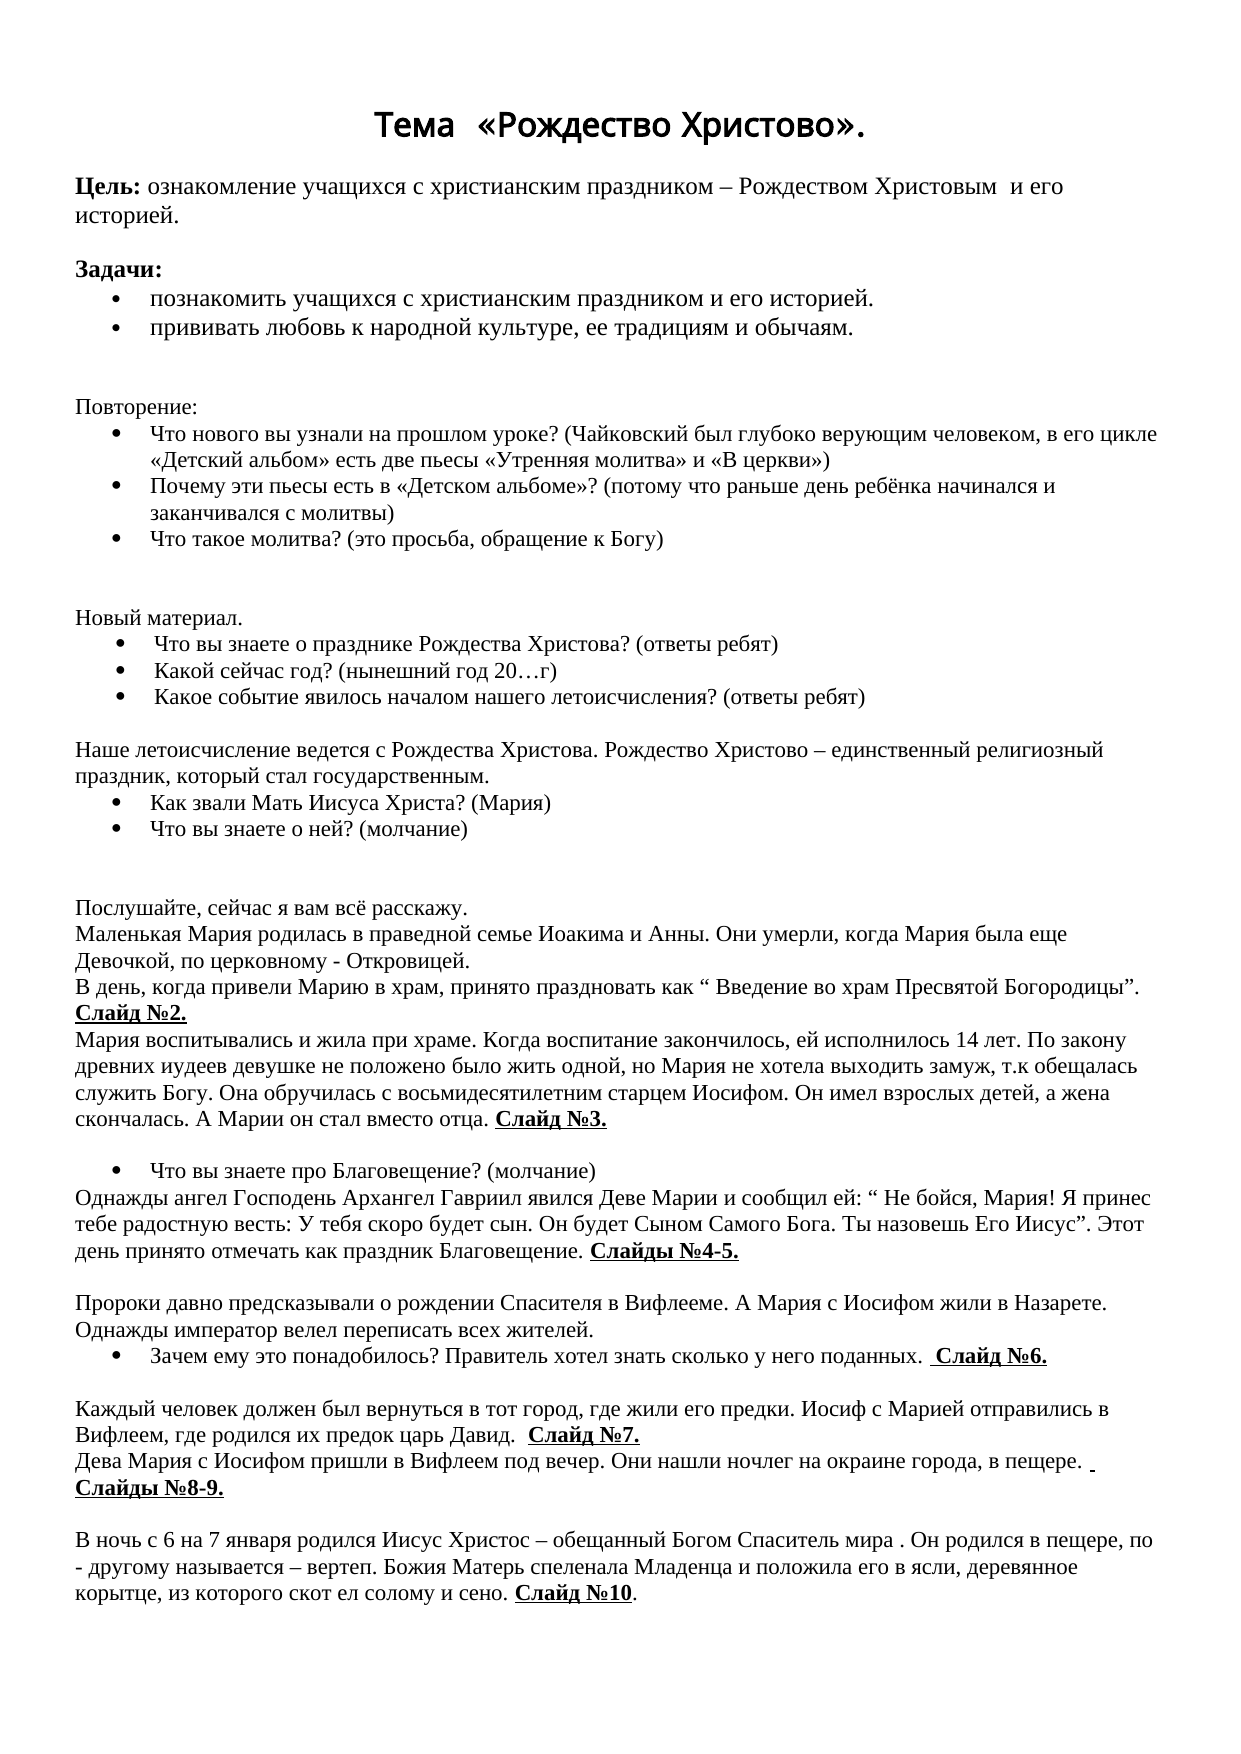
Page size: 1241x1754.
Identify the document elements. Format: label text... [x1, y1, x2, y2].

list прививать любовь к народной культуре, ее традициям и обычаям. [112, 312, 1165, 341]
list Какой сейчас год? (нынешний год 20…г) [116, 657, 1165, 683]
text Наше летоисчисление ведется с Рождества Христова. Рождество Христово – единственный религиозный праздник, который стал государственным. [75, 736, 1165, 789]
text Маленькая Мария родилась в праведной семье Иоакима и Анны. Они умерли, когда Мария была еще Девочкой, по церковному - Откровицей. [75, 920, 1165, 973]
text Пророки давно предсказывали о рождении Спасителя в Вифлееме. А Мария с Иосифом жили в Назарете. Однажды император велел переписать всех жителей. [75, 1289, 1165, 1342]
text Тема «Рождество Христово». [75, 103, 1165, 143]
text Дева Мария с Иосифом пришли в Вифлеем под вечер. Они нашли ночлег на окраине города, в пещере. Слайды №8-9. [75, 1447, 1165, 1500]
list Какое событие явилось началом нашего летоисчисления? (ответы ребят) [116, 683, 1165, 709]
list Почему эти пьесы есть в «Детском альбоме»? (потому что раньше день ребёнка начинался и заканчивался с молитвы) [112, 472, 1165, 525]
list Как звали Мать Иисуса Христа? (Мария) [112, 789, 1165, 815]
list Зачем ему это понадобилось? Правитель хотел знать сколько у него поданных. Слайд №6. [112, 1342, 1165, 1368]
list Что такое молитва? (это просьба, обращение к Богу) [112, 525, 1165, 551]
text Цель: ознакомление учащихся с христианским праздником – Рождеством Христовым и его историей. [75, 171, 1165, 229]
text Повторение: [75, 393, 1165, 420]
list Что вы знаете о празднике Рождества Христова? (ответы ребят) [116, 631, 1165, 657]
text В день, когда привели Марию в храм, принято праздновать как “ Введение во храм Пресвятой Богородицы”. Слайд №2. [75, 973, 1165, 1026]
text Послушайте, сейчас я вам всё расскажу. [75, 894, 1165, 920]
list Что вы знаете про Благовещение? (молчание) [112, 1158, 1165, 1184]
list Что нового вы узнали на прошлом уроке? (Чайковский был глубоко верующим человеком, в его цикле «Детский альбом» есть две пьесы «Утренняя молитва» и «В церкви») [112, 420, 1165, 472]
text Новый материал. [75, 604, 1165, 631]
text Мария воспитывались и жила при храме. Когда воспитание закончилось, ей исполнилось 14 лет. По закону древних иудеев девушке не положено было жить одной, но Мария не хотела выходить замуж, т.к обещалась служить Богу. Она обручилась с восьмидесятилетним старцем Иосифом. Он имел взрослых детей, а жена скончалась. А Марии он стал вместо отца. Слайд №3. [75, 1026, 1165, 1131]
text В ночь с 6 на 7 января родился Иисус Христос – обещанный Богом Спаситель мира . Он родился в пещере, по - другому называется – вертеп. Божия Матерь спеленала Младенца и положила его в ясли, деревянное корытце, из которого скот ел солому и сено. Слайд №10. [75, 1527, 1165, 1606]
text Каждый человек должен был вернуться в тот город, где жили его предки. Иосиф с Марией отправились в Вифлеем, где родился их предок царь Давид. Слайд №7. [75, 1395, 1165, 1447]
list познакомить учащихся с христианским праздником и его историей. [112, 283, 1165, 312]
list Что вы знаете о ней? (молчание) [112, 815, 1165, 841]
text Задачи: [75, 254, 1165, 283]
text Однажды ангел Господень Архангел Гавриил явился Деве Марии и сообщил ей: “ Не бойся, Мария! Я принес тебе радостную весть: У тебя скоро будет сын. Он будет Сыном Самого Бога. Ты назовешь Его Иисус”. Этот день принято отмечать как праздник Благовещение. Слайды №4-5. [75, 1184, 1165, 1263]
